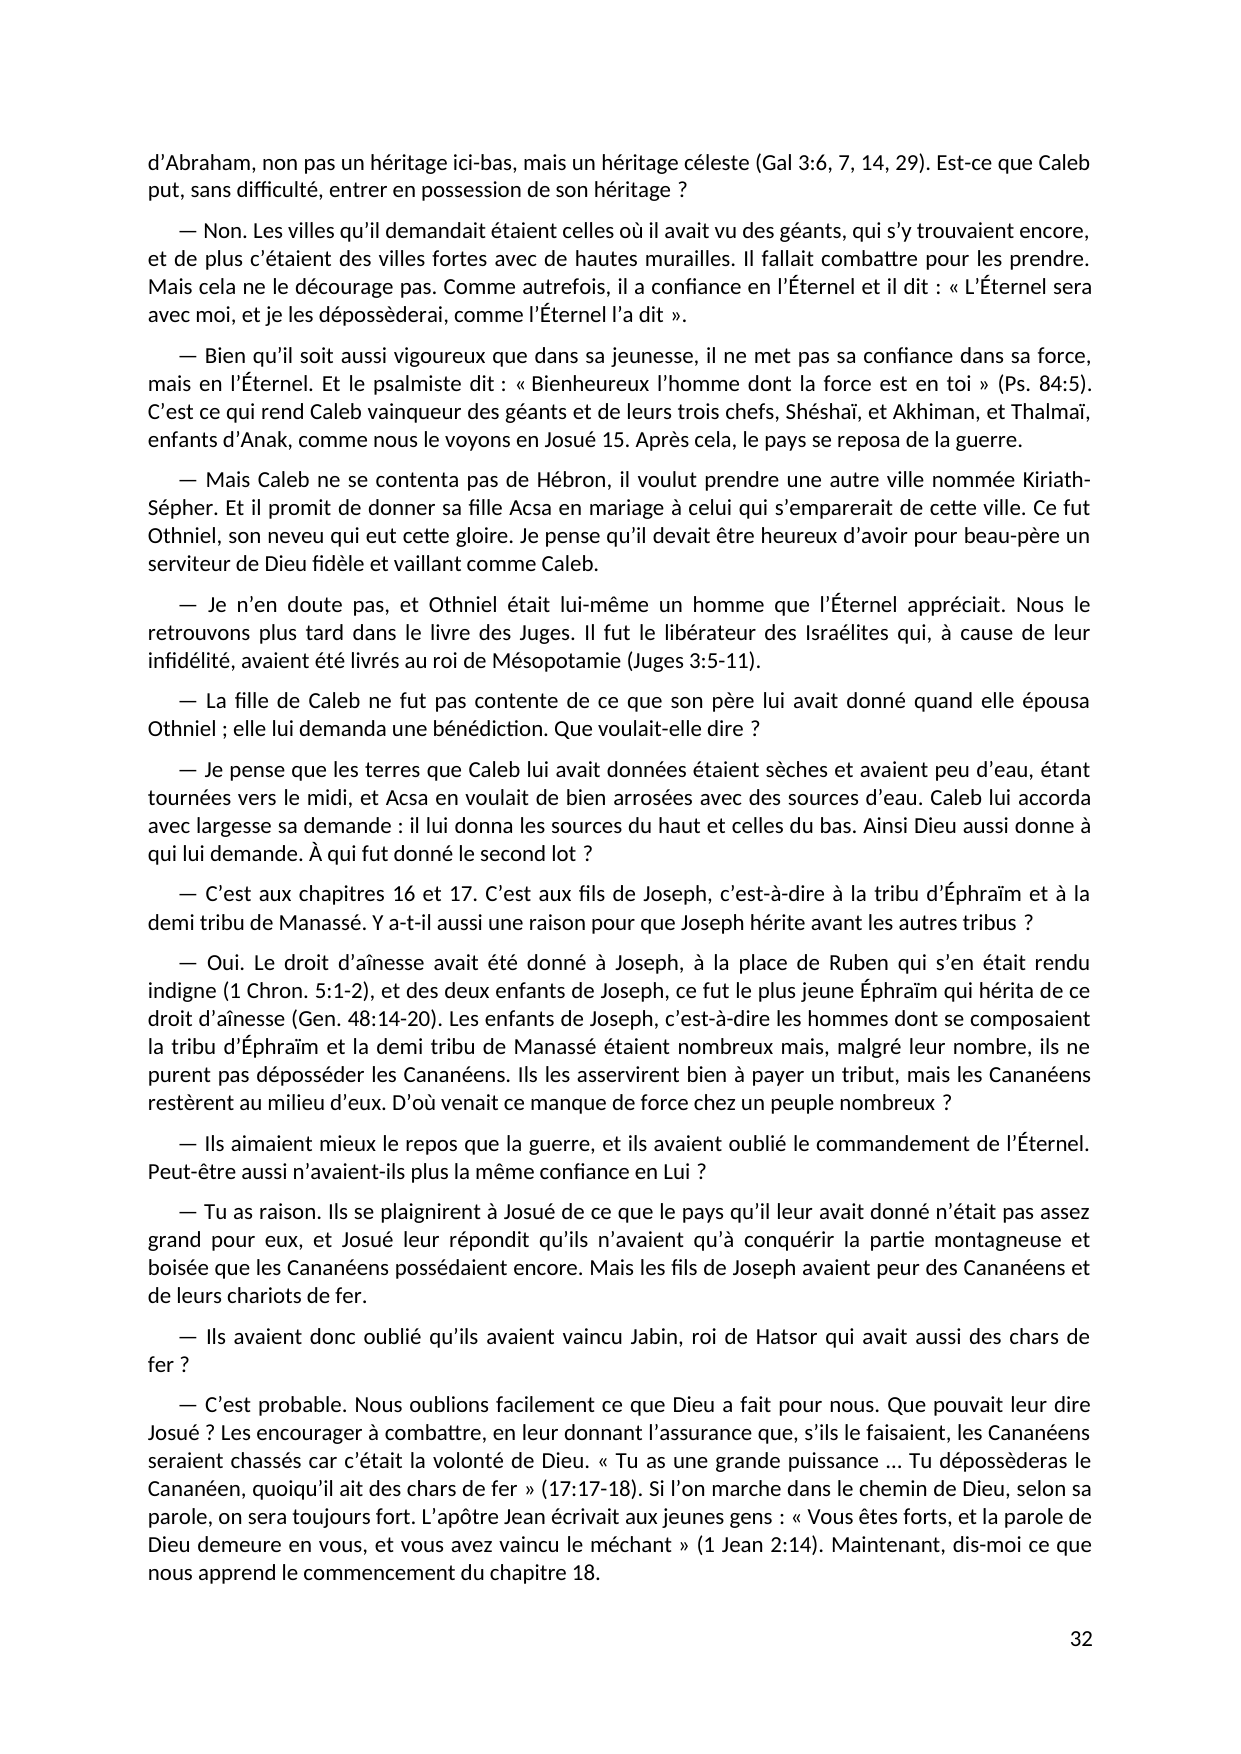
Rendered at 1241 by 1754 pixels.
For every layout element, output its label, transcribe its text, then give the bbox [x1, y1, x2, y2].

text — Non. Les villes qu’il demandait étaient celles où il avait vu des géants, qui s’y trouvaient encore, et de plus c’étaient des villes fortes avec de hautes murailles. Il fallait combattre pour les prendre. Mais cela ne le décourage pas. Comme autrefois, il a confiance en l’Éternel et il dit : « L’Éternel sera avec moi, et je les dépossèderai, comme l’Éternel l’a dit ». [148, 216, 1093, 328]
text — Bien qu’il soit aussi vigoureux que dans sa jeunesse, il ne met pas sa confiance dans sa force, mais en l’Éternel. Et le psalmiste dit : « Bienheureux l’homme dont la force est en toi » (Ps. 84:5). C’est ce qui rend Caleb vainqueur des géants et de leurs trois chefs, Shéshaï, et Akhiman, et Thalmaï, enfants d’Anak, comme nous le voyons en Josué 15. Après cela, le pays se reposa de la guerre. [148, 341, 1093, 453]
text — Tu as raison. Ils se plaignirent à Josué de ce que le pays qu’il leur avait donné n’était pas assez grand pour eux, et Josué leur répondit qu’ils n’avaient qu’à conquérir la partie montagneuse et boisée que les Cananéens possédaient encore. Mais les fils de Joseph avaient peur des Cananéens et de leurs chariots de fer. [148, 1197, 1093, 1309]
text — Ils avaient donc oublié qu’ils avaient vaincu Jabin, roi de Hatsor qui avait aussi des chars de fer ? [148, 1322, 1093, 1378]
text — C’est probable. Nous oublions facilement ce que Dieu a fait pour nous. Que pouvait leur dire Josué ? Les encourager à combattre, en leur donnant l’assurance que, s’ils le faisaient, les Cananéens seraient chassés car c’était la volonté de Dieu. « Tu as une grande puissance … Tu dépossèderas le Cananéen, quoiqu’il ait des chars de fer » (17:17-18). Si l’on marche dans le chemin de Dieu, selon sa parole, on sera toujours fort. L’apôtre Jean écrivait aux jeunes gens : « Vous êtes forts, et la parole de Dieu demeure en vous, et vous avez vaincu le méchant » (1 Jean 2:14). Maintenant, dis-moi ce que nous apprend le commencement du chapitre 18. [148, 1390, 1093, 1587]
text — Je pense que les terres que Caleb lui avait données étaient sèches et avaient peu d’eau, étant tournées vers le midi, et Acsa en voulait de bien arrosées avec des sources d’eau. Caleb lui accorda avec largesse sa demande : il lui donna les sources du haut et celles du bas. Ainsi Dieu aussi donne à qui lui demande. À qui fut donné le second lot ? [148, 755, 1093, 867]
text — Oui. Le droit d’aînesse avait été donné à Joseph, à la place de Ruben qui s’en était rendu indigne (1 Chron. 5:1-2), et des deux enfants de Joseph, ce fut le plus jeune Éphraïm qui hérita de ce droit d’aînesse (Gen. 48:14-20). Les enfants de Joseph, c’est-à-dire les hommes dont se composaient la tribu d’Éphraïm et la demi tribu de Manassé étaient nombreux mais, malgré leur nombre, ils ne purent pas déposséder les Cananéens. Ils les asservirent bien à payer un tribut, mais les Cananéens restèrent au milieu d’eux. D’où venait ce manque de force chez un peuple nombreux ? [148, 948, 1093, 1116]
text — La fille de Caleb ne fut pas contente de ce que son père lui avait donné quand elle épousa Othniel ; elle lui demanda une bénédiction. Que voulait-elle dire ? [148, 686, 1093, 742]
text — Mais Caleb ne se contenta pas de Hébron, il voulut prendre une autre ville nommée Kiriath-Sépher. Et il promit de donner sa fille Acsa en mariage à celui qui s’emparerait de cette ville. Ce fut Othniel, son neveu qui eut cette gloire. Je pense qu’il devait être heureux d’avoir pour beau-père un serviteur de Dieu fidèle et vaillant comme Caleb. [148, 465, 1093, 577]
text — Ils aimaient mieux le repos que la guerre, et ils avaient oublié le commandement de l’Éternel. Peut-être aussi n’avaient-ils plus la même confiance en Lui ? [148, 1129, 1093, 1185]
text — Je n’en doute pas, et Othniel était lui-même un homme que l’Éternel appréciait. Nous le retrouvons plus tard dans le livre des Juges. Il fut le libérateur des Israélites qui, à cause de leur infidélité, avaient été livrés au roi de Mésopotamie (Juges 3:5-11). [148, 590, 1093, 674]
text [148, 148, 1093, 204]
text — C’est aux chapitres 16 et 17. C’est aux fils de Joseph, c’est-à-dire à la tribu d’Éphraïm et à la demi tribu de Manassé. Y a-t-il aussi une raison pour que Joseph hérite avant les autres tribus ? [148, 879, 1093, 936]
